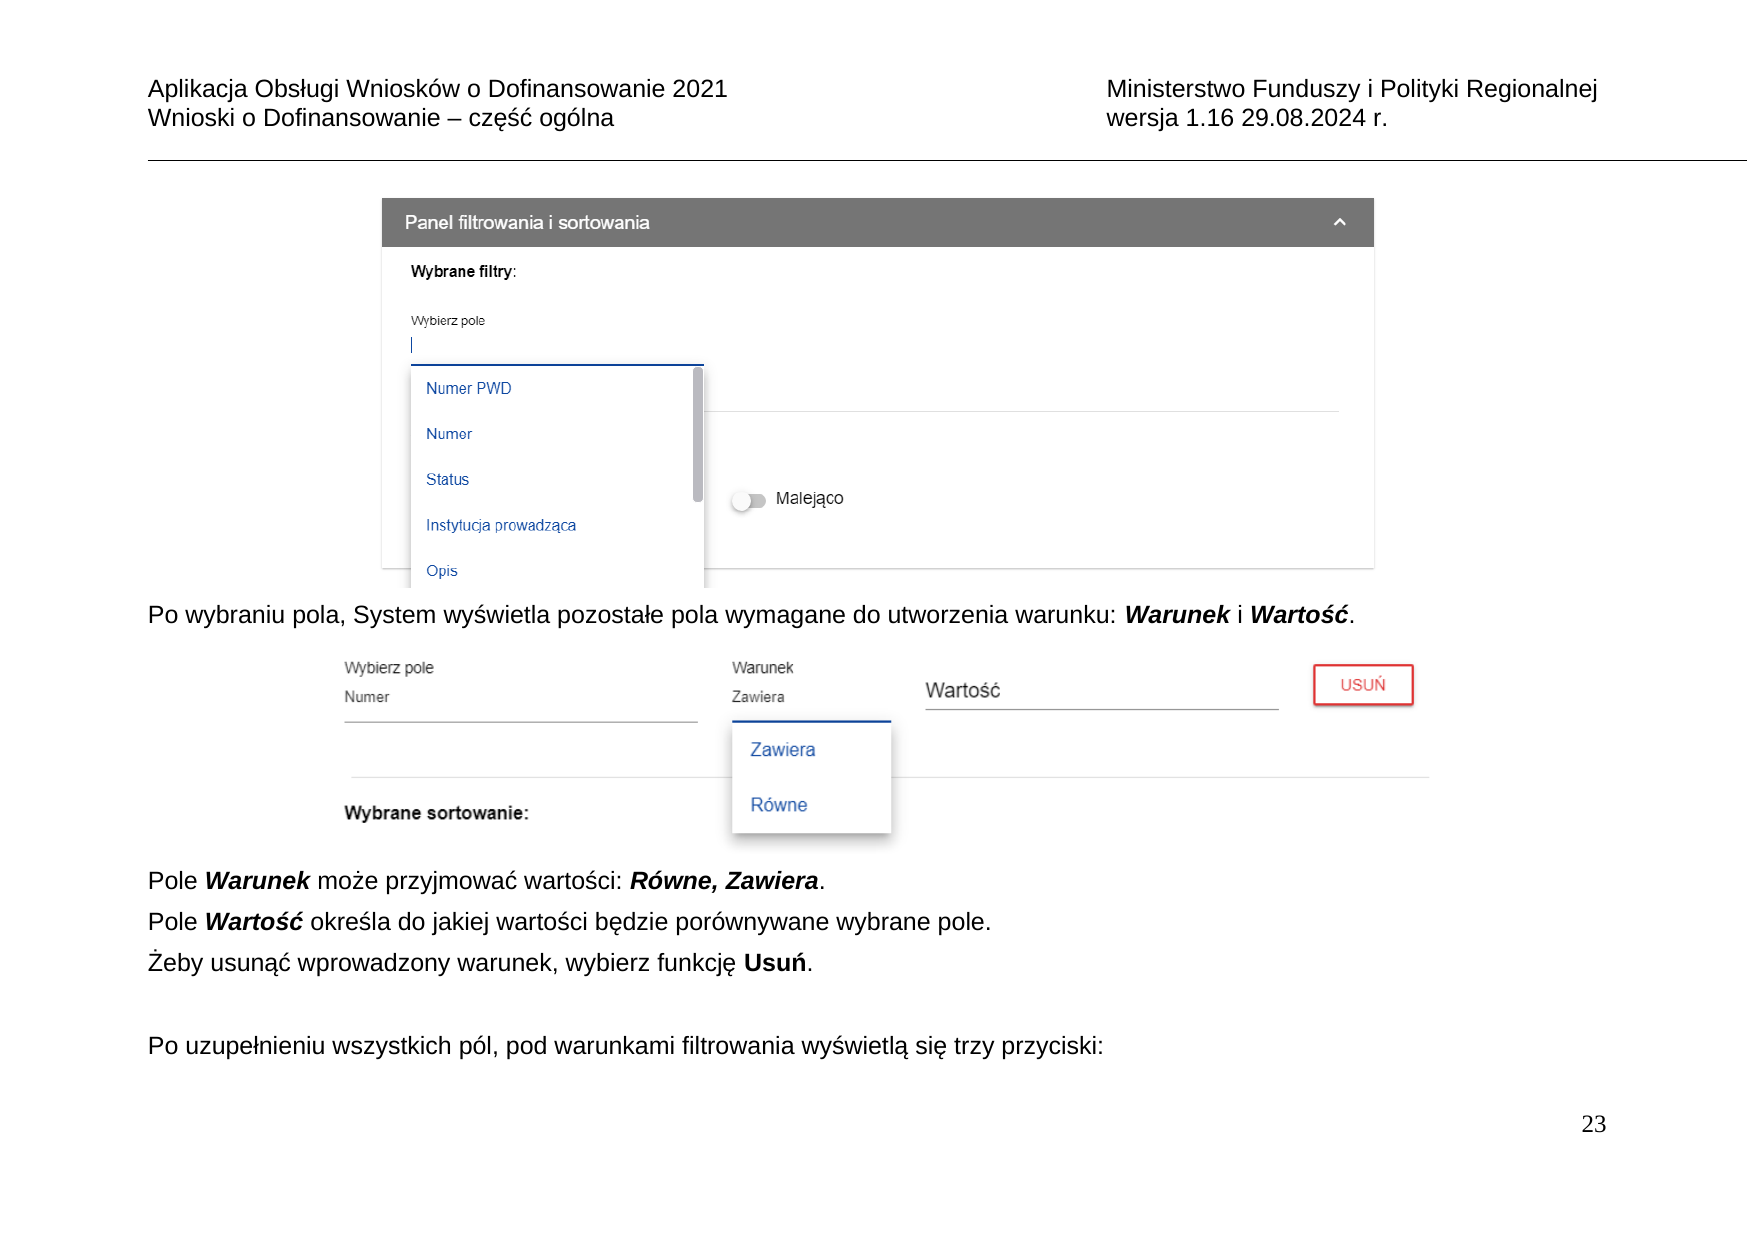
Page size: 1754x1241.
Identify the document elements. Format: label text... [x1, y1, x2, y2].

text Pole Warunek może przyjmować wartości: Równe, Zawiera. [148, 866, 1606, 895]
text Po uzupełnieniu wszystkich pól, pod warunkami filtrowania wyświetlą się trzy przyciski: [148, 1031, 1606, 1060]
text Po wybraniu pola, System wyświetla pozostałe pola wymagane do utworzenia warunku: Warunek i Wartość. [148, 600, 1606, 628]
text Żeby usunąć wprowadzony warunek, wybierz funkcję Usuń. [148, 948, 1606, 977]
picture [373, 189, 1381, 588]
text Pole Wartość określa do jakiej wartości będzie porównywane wybrane pole. [148, 907, 1606, 936]
picture [324, 641, 1430, 854]
